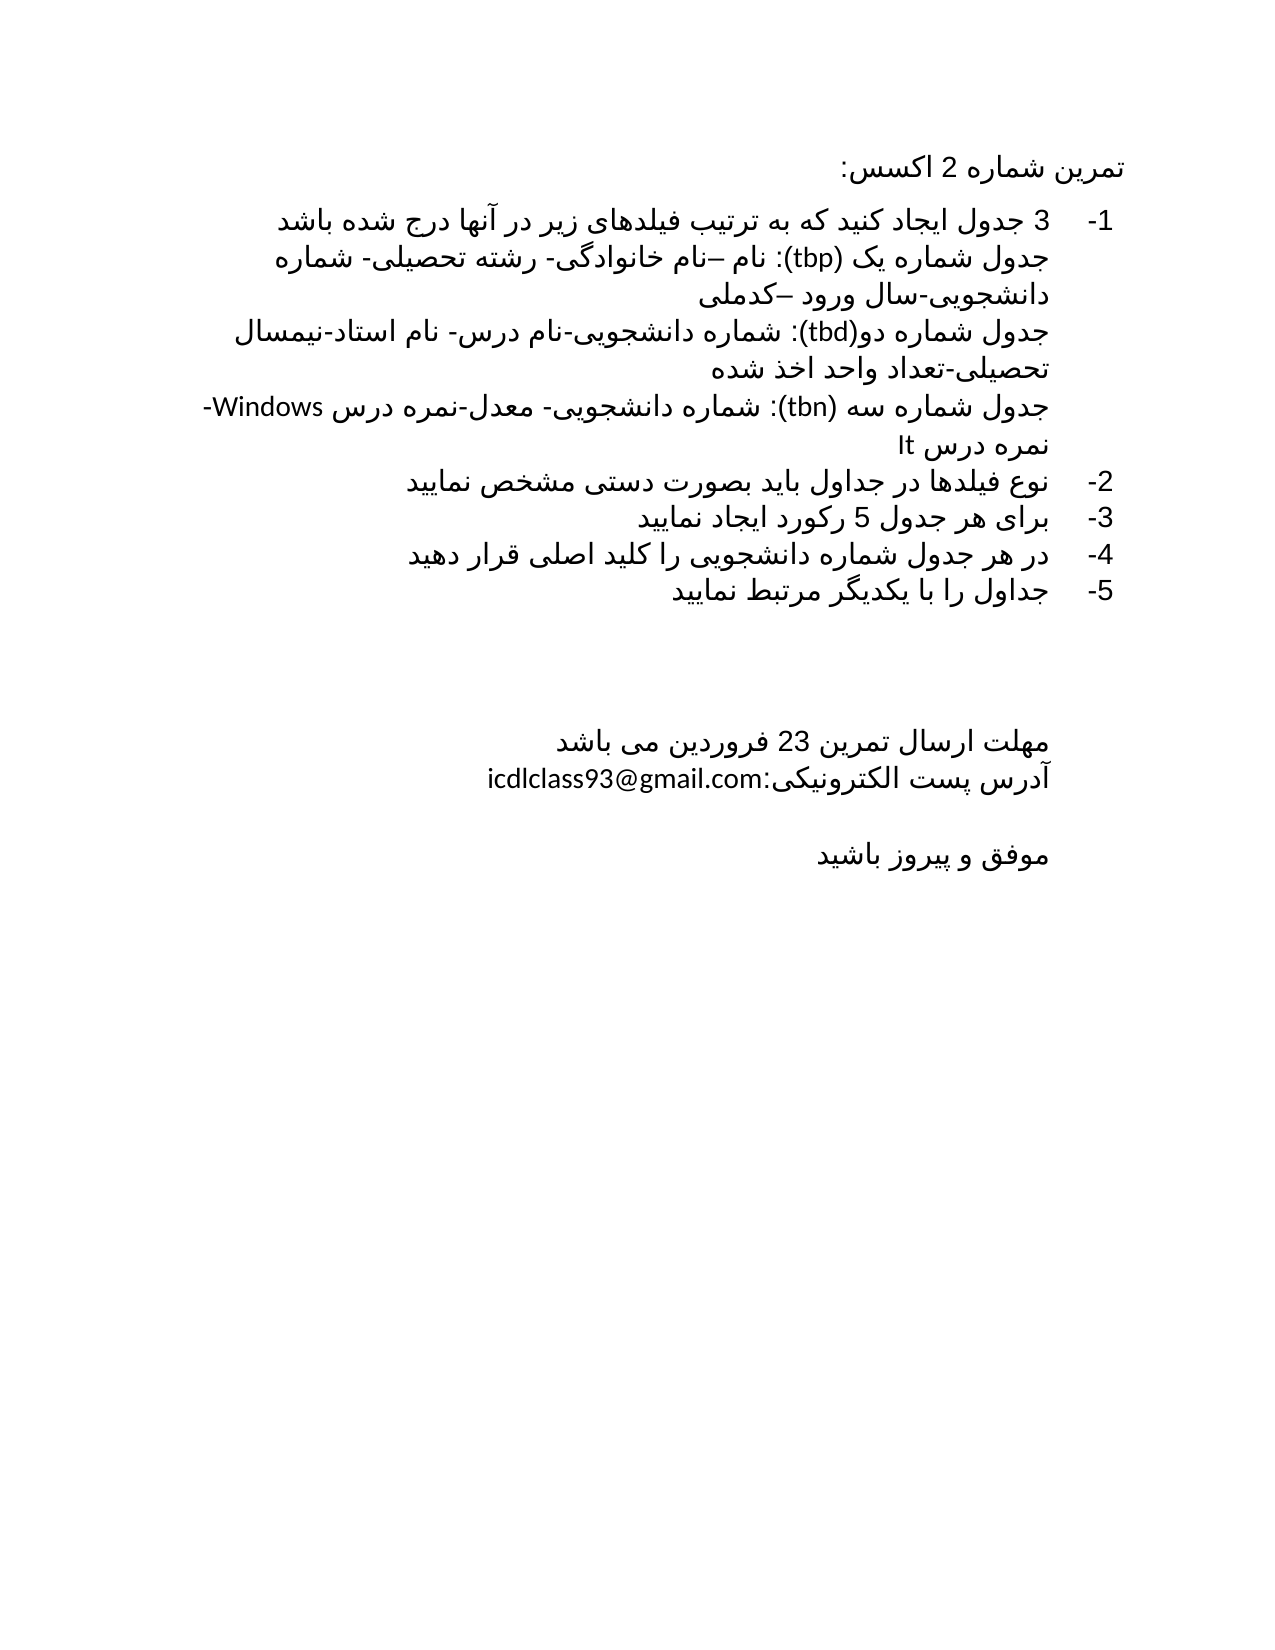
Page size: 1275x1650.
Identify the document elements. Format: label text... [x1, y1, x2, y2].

list جدول شماره یک (tbp): نام –نام خانوادگی- رشته تحصیلی- شماره دانشجویی-سال ورود –کدملی [150, 239, 1050, 311]
list در هر جدول شماره دانشجویی را کلید اصلی قرار دهید [150, 537, 1087, 570]
list موفق و پیروز باشید [150, 837, 1050, 871]
text تمرین شماره 2 اکسس: [150, 150, 1125, 183]
list آدرس پست الکترونیکی:icdlclass93@gmail.com [150, 760, 1050, 796]
list برای هر جدول 5 رکورد ایجاد نمایید [150, 501, 1087, 534]
list جدول شماره دو(tbd): شماره دانشجویی-نام درس- نام استاد-نیمسال تحصیلی-تعداد واحد اخذ شده [150, 313, 1050, 385]
list نوع فیلدها در جداول باید بصورت دستی مشخص نمایید [150, 464, 1087, 498]
list مهلت ارسال تمرین 23 فروردین می باشد [150, 724, 1050, 758]
list 3 جدول ایجاد کنید که به ترتیب فیلدهای زیر در آنها درج شده باشد [150, 203, 1087, 236]
list جدول شماره سه (tbn): شماره دانشجویی- معدل-نمره درس Windows-نمره درس It [150, 388, 1050, 462]
list جداول را با یکدیگر مرتبط نمایید [150, 573, 1087, 606]
